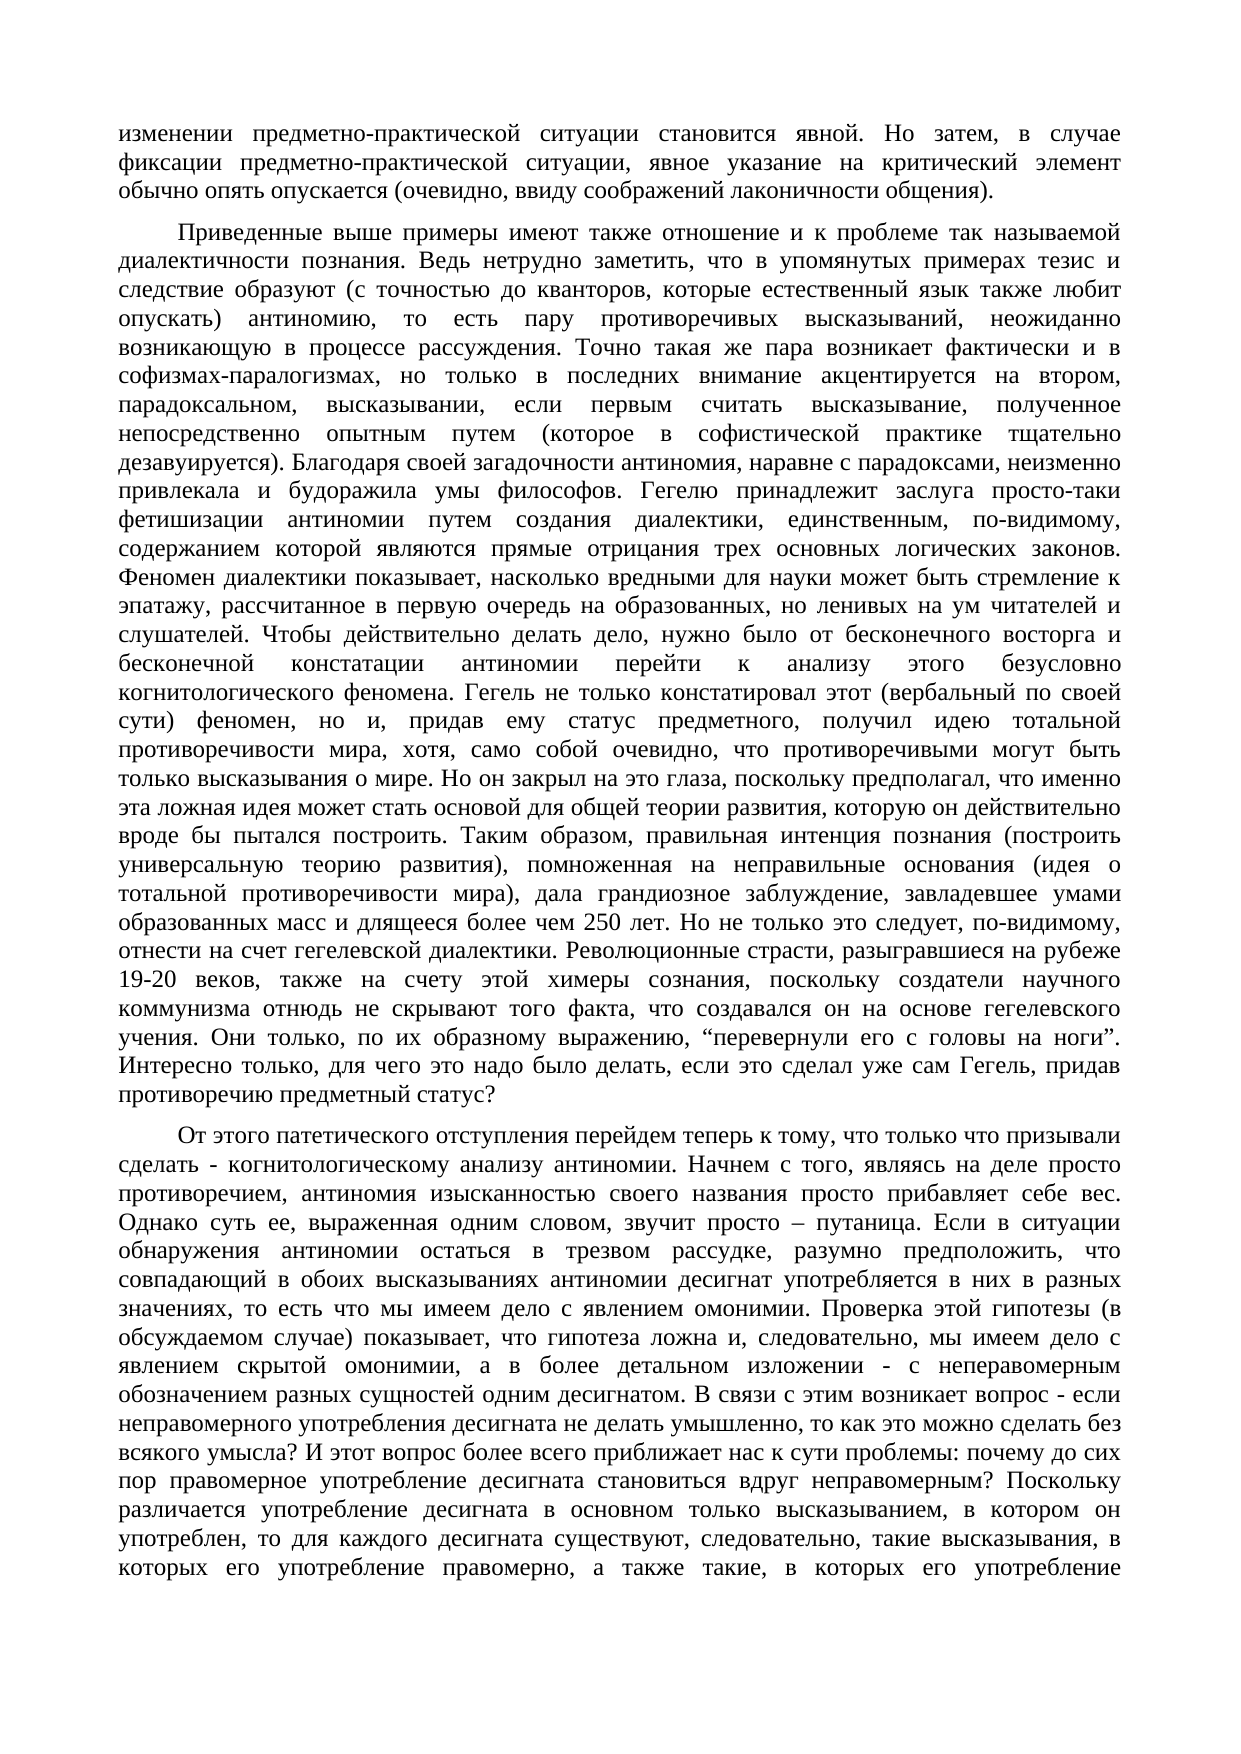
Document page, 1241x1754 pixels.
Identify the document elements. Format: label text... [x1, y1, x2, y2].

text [118, 118, 1122, 204]
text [118, 1121, 1122, 1581]
text Приведенные выше примеры имеют также отношение и к проблеме так называемой диалектичности познания. Ведь нетрудно заметить, что в упомянутых примерах тезис и следствие образуют (с точностью до кванторов, которые естественный язык также любит опускать) антиномию, то есть пару противоречивых высказываний, неожиданно возникающую в процессе рассуждения. Точно такая же пара возникает фактически и в софизмах-паралогизмах, но только в последних внимание акцентируется на втором, парадоксальном, высказывании, если первым считать высказывание, полученное непосредственно опытным путем (которое в софистической практике тщательно дезавуируется). Благодаря своей загадочности антиномия, наравне с парадоксами, неизменно привлекала и будоражила умы философов. Гегелю принадлежит заслуга просто-таки фетишизации антиномии путем создания диалектики, единственным, по-видимому, содержанием которой являются прямые отрицания трех основных логических законов. Феномен диалектики показывает, насколько вредными для науки может быть стремление к эпатажу, рассчитанное в первую очередь на образованных, но ленивых на ум читателей и слушателей. Чтобы действительно делать дело, нужно было от бесконечного восторга и бесконечной констатации антиномии перейти к анализу этого безусловно когнитологического феномена. Гегель не только констатировал этот (вербальный по своей сути) феномен, но и, придав ему статус предметного, получил идею тотальной противоречивости мира, хотя, само собой очевидно, что противоречивыми могут быть только высказывания о мире. Но он закрыл на это глаза, поскольку предполагал, что именно эта ложная идея может стать основой для общей теории развития, которую он действительно вроде бы пытался построить. Таким образом, правильная интенция познания (построить универсальную теорию развития), помноженная на неправильные основания (идея о тотальной противоречивости мира), дала грандиозное заблуждение, завладевшее умами образованных масс и длящееся более чем 250 лет. Но не только это следует, по-видимому, отнести на счет гегелевской диалектики. Революционные страсти, разыгравшиеся на рубеже 19-20 веков, также на счету этой химеры сознания, поскольку создатели научного коммунизма отнюдь не скрывают того факта, что создавался он на основе гегелевского учения. Они только, по их образному выражению, “перевернули его с головы на ноги”. Интересно только, для чего это надо было делать, если это сделал уже сам Гегель, придав противоречию предметный статус? [118, 217, 1122, 1108]
